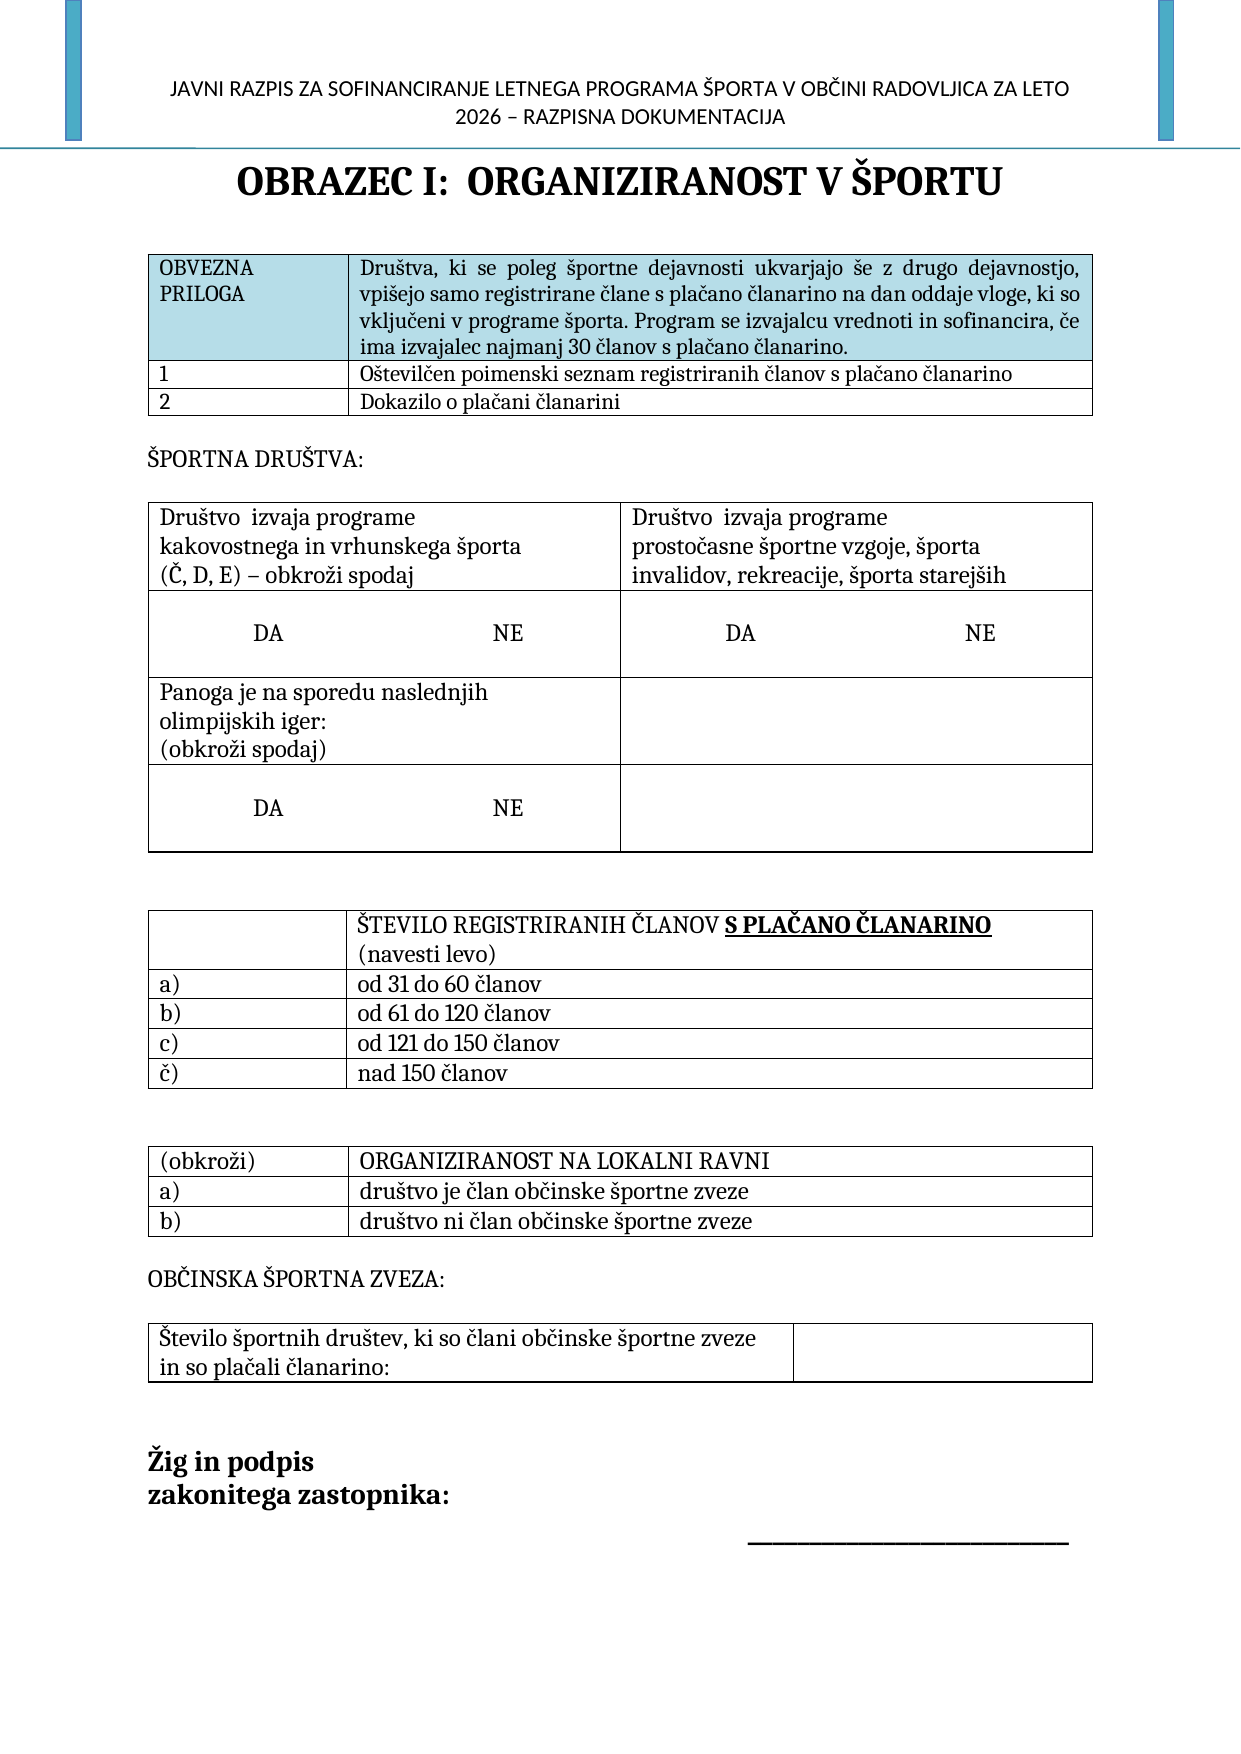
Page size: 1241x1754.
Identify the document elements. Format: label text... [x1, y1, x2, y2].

table_header OBVEZNA PRILOGA [149, 255, 348, 360]
table_header Število športnih društev, ki so člani občinske športne zveze in so plačali članarino: [149, 1324, 793, 1381]
table_header Društvo izvaja programe kakovostnega in vrhunskega športa (Č, D, E) – obkroži spodaj [149, 503, 620, 589]
text ŠPORTNA DRUŠTVA: [148, 445, 1093, 473]
text OBČINSKA ŠPORTNA ZVEZA: [148, 1265, 1093, 1294]
table_cell b) [149, 999, 346, 1028]
table_cell [621, 765, 1092, 851]
table_cell a) [149, 1177, 348, 1206]
table_cell DA NE [149, 591, 620, 677]
table_cell [621, 678, 1092, 764]
table_header ŠTEVILO REGISTRIRANIH ČLANOV S PLAČANO ČLANARINO (navesti levo) [347, 911, 1092, 968]
table_cell DA NE [149, 765, 620, 851]
table_cell 1 [149, 361, 348, 387]
text zakonitega zastopnika: [148, 1478, 1093, 1512]
table_header [794, 1324, 1092, 1381]
table_header Društva, ki se poleg športne dejavnosti ukvarjajo še z drugo dejavnostjo, vpišejo samo registrirane člane s plačano članarino na dan oddaje vloge, ki so vključeni v programe športa. Program se izvajalcu vrednoti in sofinancira, če ima izvajalec najmanj 30 članov s plačano članarino. [349, 255, 1092, 360]
table_cell od 121 do 150 članov [347, 1029, 1092, 1058]
table_header [149, 911, 346, 968]
table_cell društvo ni član občinske športne zveze [349, 1207, 1092, 1236]
table_cell nad 150 članov [347, 1059, 1092, 1088]
table_header (obkroži) [149, 1147, 348, 1176]
text Žig in podpis [148, 1445, 1093, 1478]
table_cell od 61 do 120 članov [347, 999, 1092, 1028]
table_cell DA NE [621, 591, 1092, 677]
table_cell Panoga je na sporedu naslednjih olimpijskih iger: (obkroži spodaj) [149, 678, 620, 764]
text OBRAZEC I: ORGANIZIRANOST V ŠPORTU [148, 158, 1093, 206]
table_cell b) [149, 1207, 348, 1236]
table_header Društvo izvaja programe prostočasne športne vzgoje, športa invalidov, rekreacije, športa starejših [621, 503, 1092, 589]
text __________________________ [148, 1512, 1093, 1550]
table_cell društvo je član občinske športne zveze [349, 1177, 1092, 1206]
table_cell Dokazilo o plačani članarini [349, 389, 1092, 415]
table_cell a) [149, 970, 346, 998]
table_cell c) [149, 1029, 346, 1058]
table_header ORGANIZIRANOST NA LOKALNI RAVNI [349, 1147, 1092, 1176]
table_cell od 31 do 60 članov [347, 970, 1092, 998]
table_cell Oštevilčen poimenski seznam registriranih članov s plačano članarino [349, 361, 1092, 387]
table_cell 2 [149, 389, 348, 415]
table_cell č) [149, 1059, 346, 1088]
